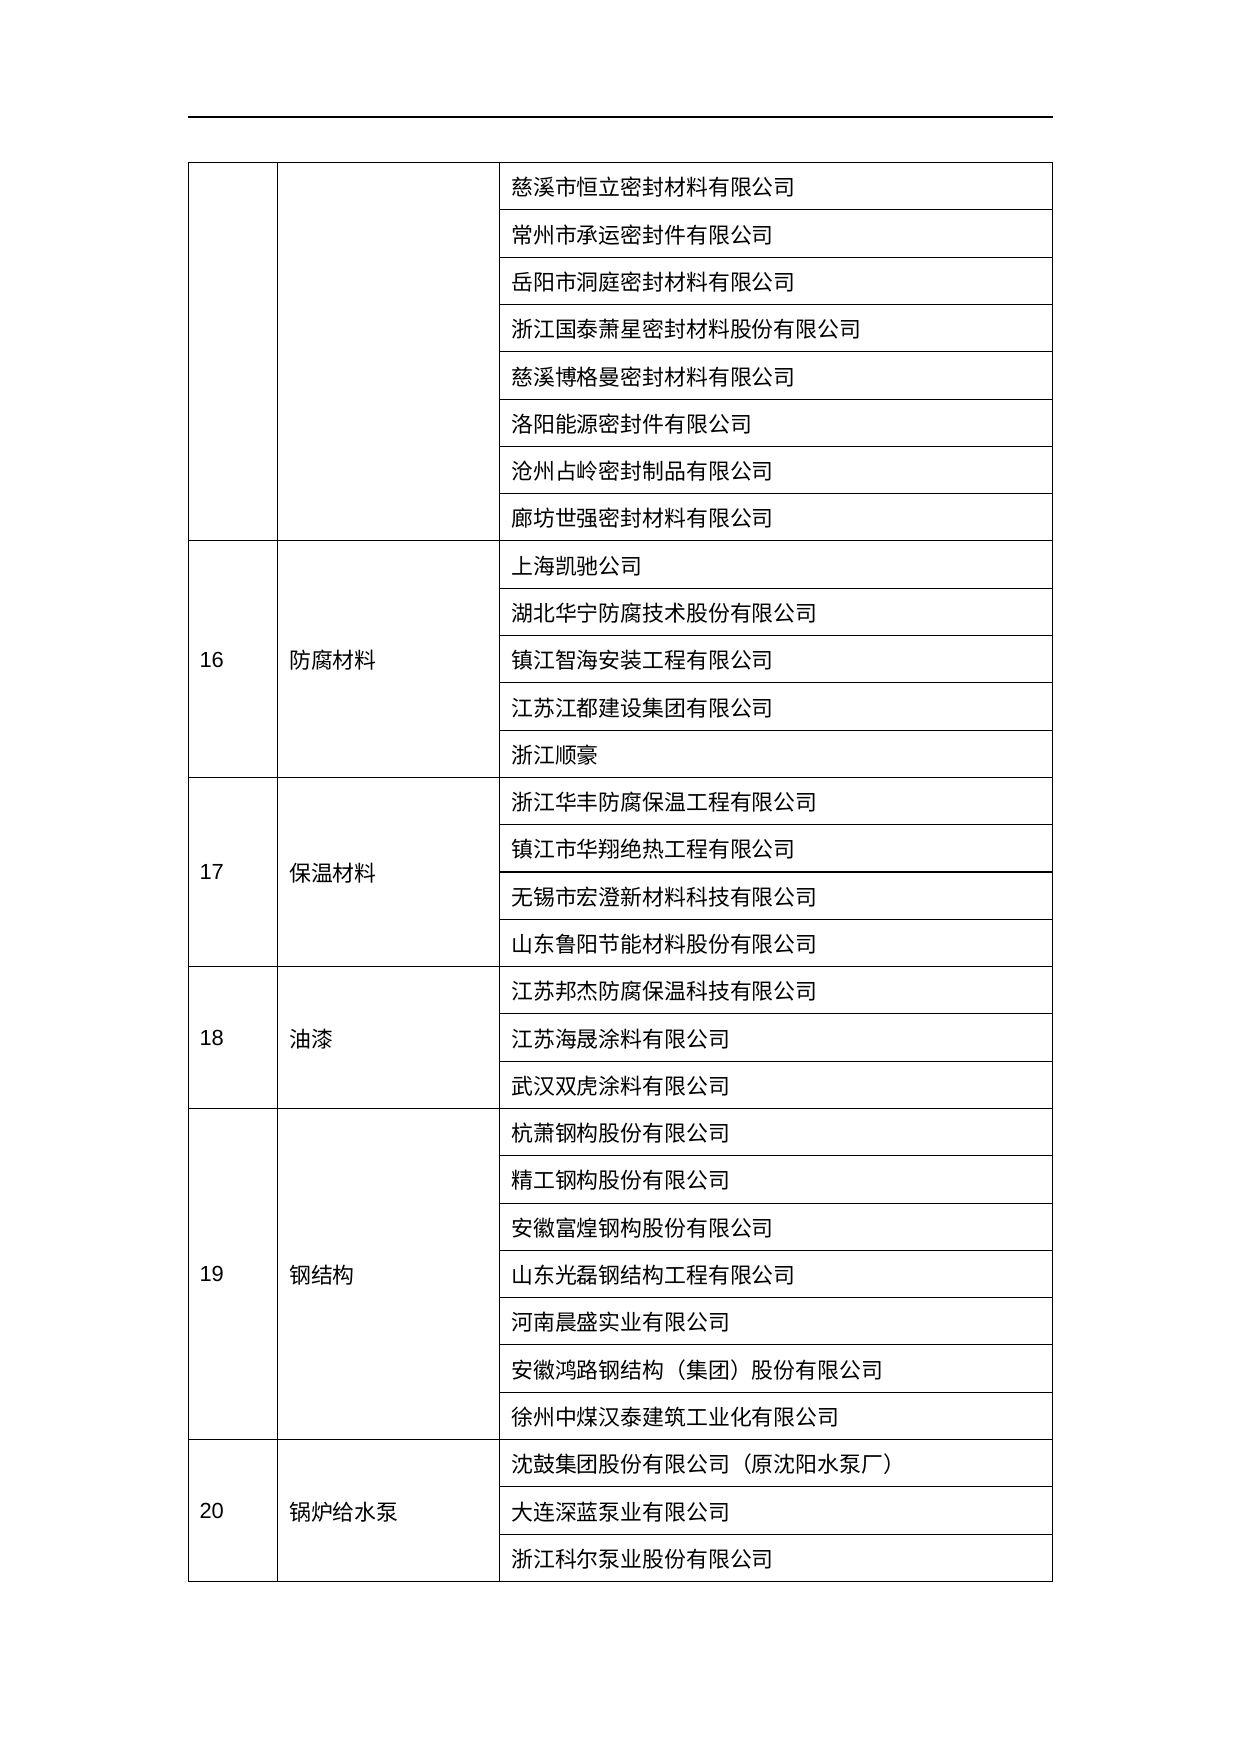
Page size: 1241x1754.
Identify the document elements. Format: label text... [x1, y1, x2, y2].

table_cell 镇江市华翔绝热工程有限公司 [500, 825, 1052, 871]
table_cell 安徽富煌钢构股份有限公司 [500, 1204, 1052, 1250]
table_cell 江苏江都建设集团有限公司 [500, 683, 1052, 729]
table_cell 浙江顺豪 [500, 731, 1052, 777]
table_cell 山东鲁阳节能材料股份有限公司 [500, 920, 1052, 966]
table_cell 20 [189, 1440, 277, 1581]
table_cell 河南晨盛实业有限公司 [500, 1298, 1052, 1344]
table_cell 钢结构 [278, 1109, 499, 1439]
table_cell 廊坊世强密封材料有限公司 [500, 494, 1052, 540]
table_cell 徐州中煤汉泰建筑工业化有限公司 [500, 1393, 1052, 1439]
table_cell 锅炉给水泵 [278, 1440, 499, 1581]
table_cell 慈溪博格曼密封材料有限公司 [500, 352, 1052, 398]
table_cell 上海凯驰公司 [500, 541, 1052, 588]
table_cell 沧州占岭密封制品有限公司 [500, 447, 1052, 493]
table_cell 沈鼓集团股份有限公司（原沈阳水泵厂） [500, 1440, 1052, 1486]
table_cell 浙江科尔泵业股份有限公司 [500, 1535, 1052, 1581]
table_cell 安徽鸿路钢结构（集团）股份有限公司 [500, 1345, 1052, 1392]
table_cell 岳阳市洞庭密封材料有限公司 [500, 258, 1052, 304]
table_cell 湖北华宁防腐技术股份有限公司 [500, 589, 1052, 635]
table_cell 浙江国泰萧星密封材料股份有限公司 [500, 305, 1052, 351]
table_cell 19 [189, 1109, 277, 1439]
table_cell 武汉双虎涂料有限公司 [500, 1062, 1052, 1108]
table_cell 江苏邦杰防腐保温科技有限公司 [500, 967, 1052, 1013]
table_cell 大连深蓝泵业有限公司 [500, 1487, 1052, 1533]
table_cell 杭萧钢构股份有限公司 [500, 1109, 1052, 1155]
table_cell 17 [189, 778, 277, 966]
table_cell 常州市承运密封件有限公司 [500, 210, 1052, 257]
table_cell 18 [189, 967, 277, 1108]
table_cell 山东光磊钢结构工程有限公司 [500, 1251, 1052, 1297]
table_cell 保温材料 [278, 778, 499, 966]
table_cell 16 [189, 541, 277, 777]
table_cell 慈溪市恒立密封材料有限公司 [500, 163, 1052, 209]
table_cell 镇江智海安装工程有限公司 [500, 636, 1052, 682]
table_cell 江苏海晟涂料有限公司 [500, 1014, 1052, 1061]
table_cell 洛阳能源密封件有限公司 [500, 400, 1052, 446]
table_cell 无锡市宏澄新材料科技有限公司 [500, 873, 1052, 919]
table_cell 精工钢构股份有限公司 [500, 1156, 1052, 1202]
table_cell 油漆 [278, 967, 499, 1108]
table_cell 防腐材料 [278, 541, 499, 777]
table_cell 浙江华丰防腐保温工程有限公司 [500, 778, 1052, 824]
